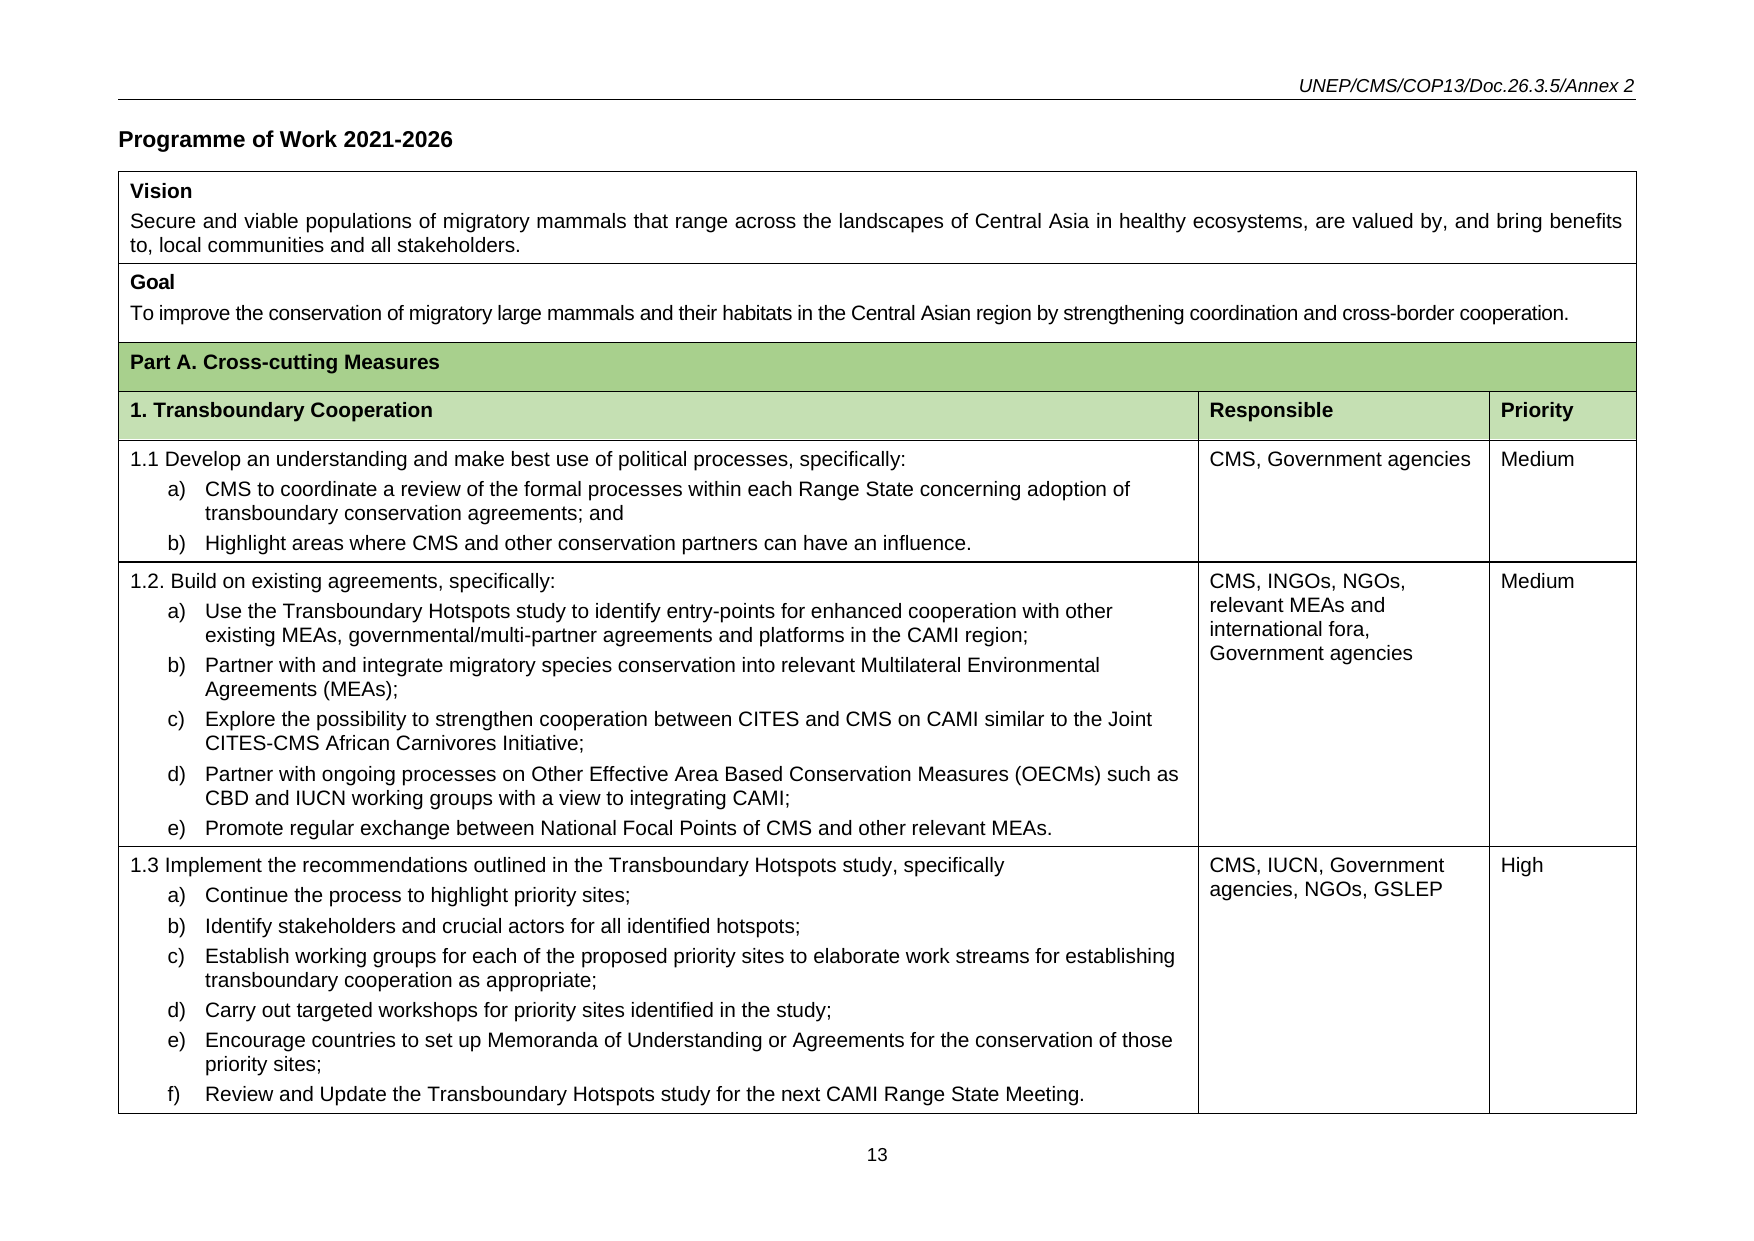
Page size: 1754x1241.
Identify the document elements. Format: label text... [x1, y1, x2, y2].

table_cell High [1490, 847, 1636, 1112]
table_cell Part A. Cross-cutting Measures [119, 343, 1636, 391]
table_cell 1.3 Implement the recommendations outlined in the Transboundary Hotspots study, specifically Continue the process to highlight priority sites; Identify stakeholders and crucial actors for all identified hotspots; Establish working groups for each of the proposed priority sites to elaborate work streams for establishing transboundary cooperation as appropriate; Carry out targeted workshops for priority sites identified in the study; Encourage countries to set up Memoranda of Understanding or Agreements for the conservation of those priority sites; Review and Update the Transboundary Hotspots study for the next CAMI Range State Meeting. [119, 847, 1198, 1112]
table_cell CMS, IUCN, Government agencies, NGOs, GSLEP [1199, 847, 1489, 1112]
table_cell 1.2. Build on existing agreements, specifically: Use the Transboundary Hotspots study to identify entry-points for enhanced cooperation with other existing MEAs, governmental/multi-partner agreements and platforms in the CAMI region; Partner with and integrate migratory species conservation into relevant Multilateral Environmental Agreements (MEAs); Explore the possibility to strengthen cooperation between CITES and CMS on CAMI similar to the Joint CITES-CMS African Carnivores Initiative; Partner with ongoing processes on Other Effective Area Based Conservation Measures (OECMs) such as CBD and IUCN working groups with a view to integrating CAMI; Promote regular exchange between National Focal Points of CMS and other relevant MEAs. [119, 563, 1198, 846]
table_cell CMS, INGOs, NGOs, relevant MEAs and international fora, Government agencies [1199, 563, 1489, 846]
table_cell Medium [1490, 441, 1636, 561]
text Programme of Work 2021-2026 [118, 126, 1636, 152]
table_header Vision Secure and viable populations of migratory mammals that range across the landscapes of Central Asia in healthy ecosystems, are valued by, and bring benefits to, local communities and all stakeholders. [119, 172, 1636, 263]
table_cell 1. Transboundary Cooperation [119, 392, 1198, 439]
table_cell 1.1 Develop an understanding and make best use of political processes, specifically: CMS to coordinate a review of the formal processes within each Range State concerning adoption of transboundary conservation agreements; and Highlight areas where CMS and other conservation partners can have an influence. [119, 441, 1198, 561]
table_cell Priority [1490, 392, 1636, 439]
table_cell Responsible [1199, 392, 1489, 439]
table_cell Medium [1490, 563, 1636, 846]
table_cell Goal To improve the conservation of migratory large mammals and their habitats in the Central Asian region by strengthening coordination and cross-border cooperation. [119, 264, 1636, 342]
table_cell CMS, Government agencies [1199, 441, 1489, 561]
